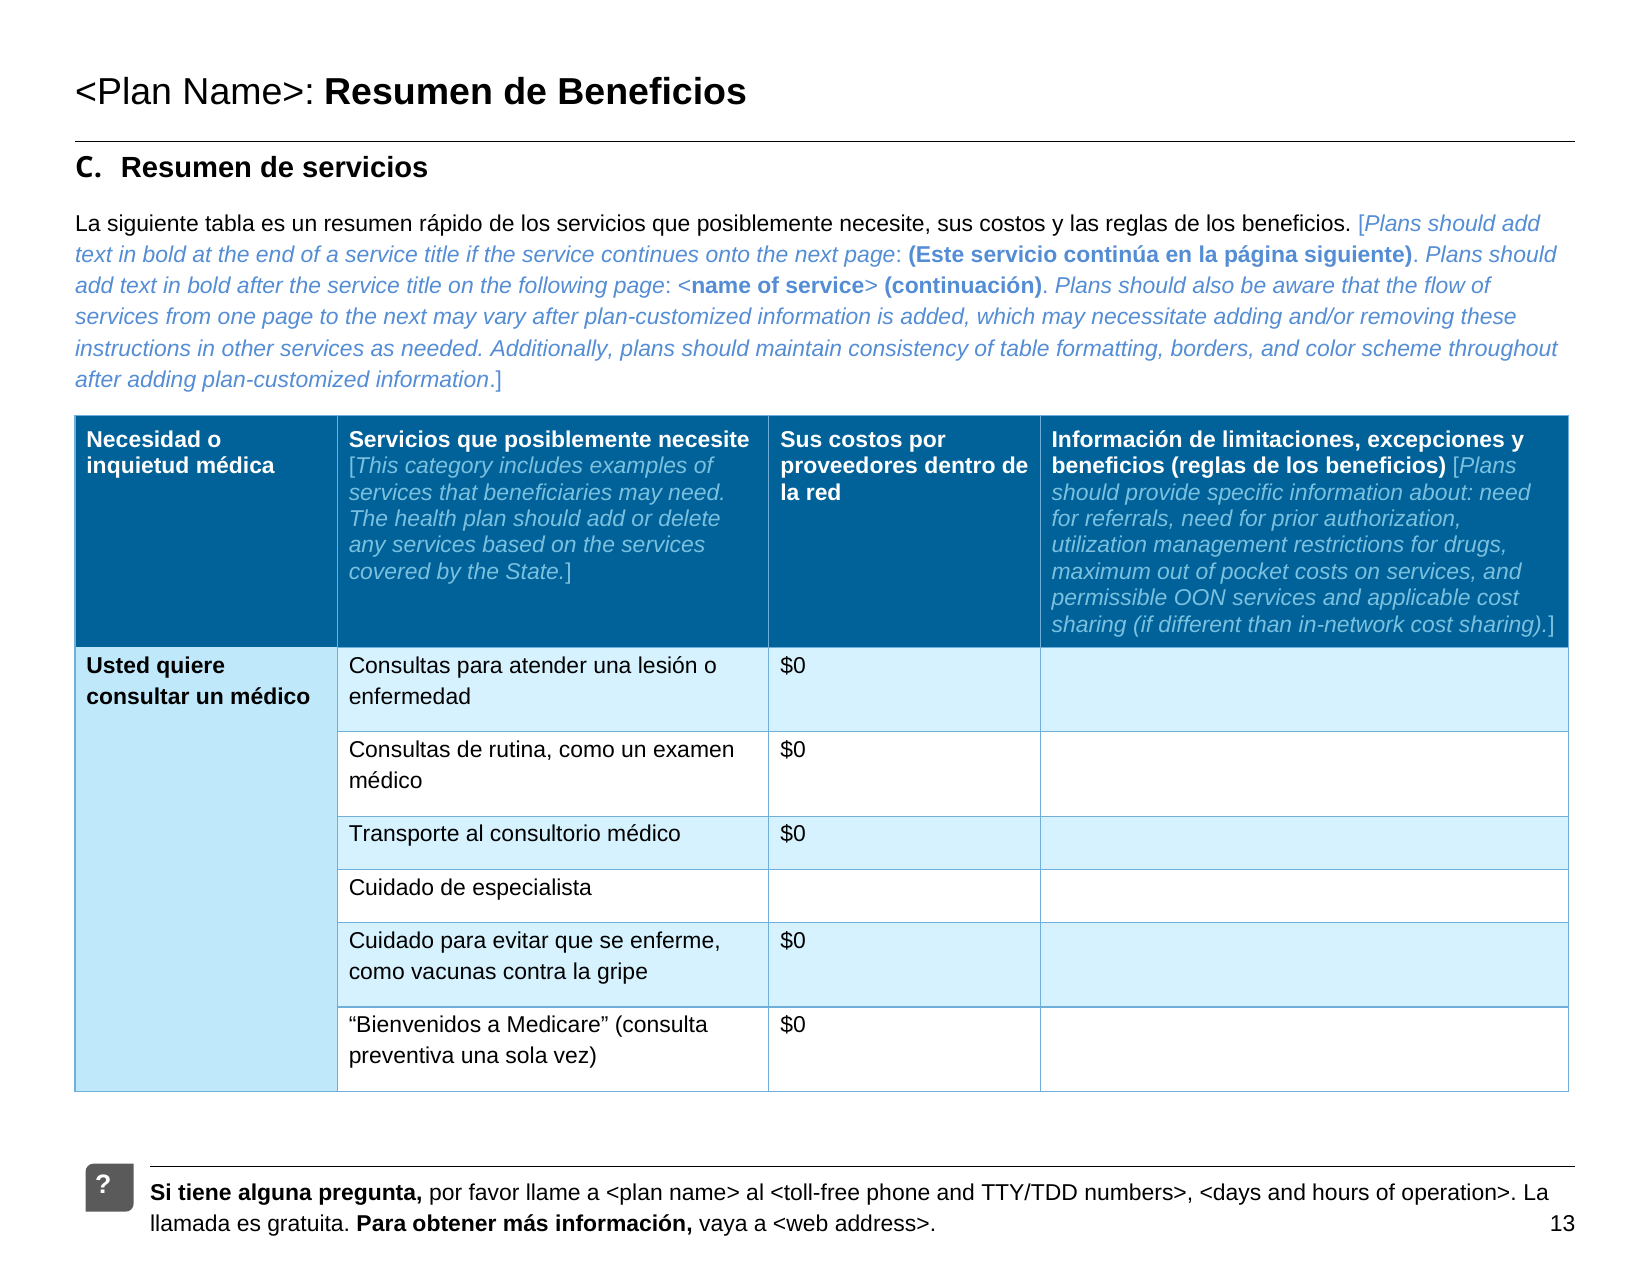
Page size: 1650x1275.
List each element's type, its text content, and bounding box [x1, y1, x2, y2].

table_header Servicios que posiblemente necesite [This category includes examples of services that beneficiaries may need. The health plan should add or delete any services based on the services covered by the State.] [338, 416, 768, 647]
table_cell [1041, 870, 1568, 922]
table_header Necesidad o inquietud médica [76, 416, 337, 647]
table_cell $0 [769, 923, 1040, 1006]
table_header Sus costos por proveedores dentro de la red [769, 416, 1040, 647]
table_cell [1041, 1008, 1568, 1091]
table_cell $0 [769, 1008, 1040, 1091]
table_cell Consultas para atender una lesión o enfermedad [338, 648, 768, 731]
table_cell $0 [769, 732, 1040, 816]
table_cell Transporte al consultorio médico [338, 817, 768, 869]
table_cell “Bienvenidos a Medicare” (consulta preventiva una sola vez) [338, 1008, 768, 1091]
table_header Información de limitaciones, excepciones y beneficios (reglas de los beneficios) [Plans should provide specific information about: need for referrals, need for prior authorization, utilization management restrictions for drugs, maximum out of pocket costs on services, and permissible OON services and applicable cost sharing (if different than in-network cost sharing).] [1041, 416, 1568, 647]
table_cell Consultas de rutina, como un examen médico [338, 732, 768, 816]
table_cell Usted quiere consultar un médico [76, 647, 337, 1091]
table_cell $0 [769, 648, 1040, 731]
table_cell Cuidado para evitar que se enferme, como vacunas contra la gripe [338, 923, 768, 1006]
table_cell [769, 870, 1040, 922]
subtitle Resumen de servicios [75, 142, 1575, 185]
table_cell [1041, 648, 1568, 731]
text La siguiente tabla es un resumen rápido de los servicios que posiblemente necesite, sus costos y las reglas de los beneficios. [Plans should add text in bold at the end of a service title if the service continues onto the next page: (Este servicio continúa en la página siguiente). Plans should add text in bold after the service title on the following page: <name of service> (continuación). Plans should also be aware that the flow of services from one page to the next may vary after plan-customized information is added, which may necessitate adding and/or removing these instructions in other services as needed. Additionally, plans should maintain consistency of table formatting, borders, and color scheme throughout after adding plan-customized information.] [75, 206, 1575, 394]
table_cell [1041, 732, 1568, 816]
table_cell [1041, 817, 1568, 869]
table_cell [1041, 923, 1568, 1006]
table_cell Cuidado de especialista [338, 870, 768, 922]
table_cell $0 [769, 817, 1040, 869]
